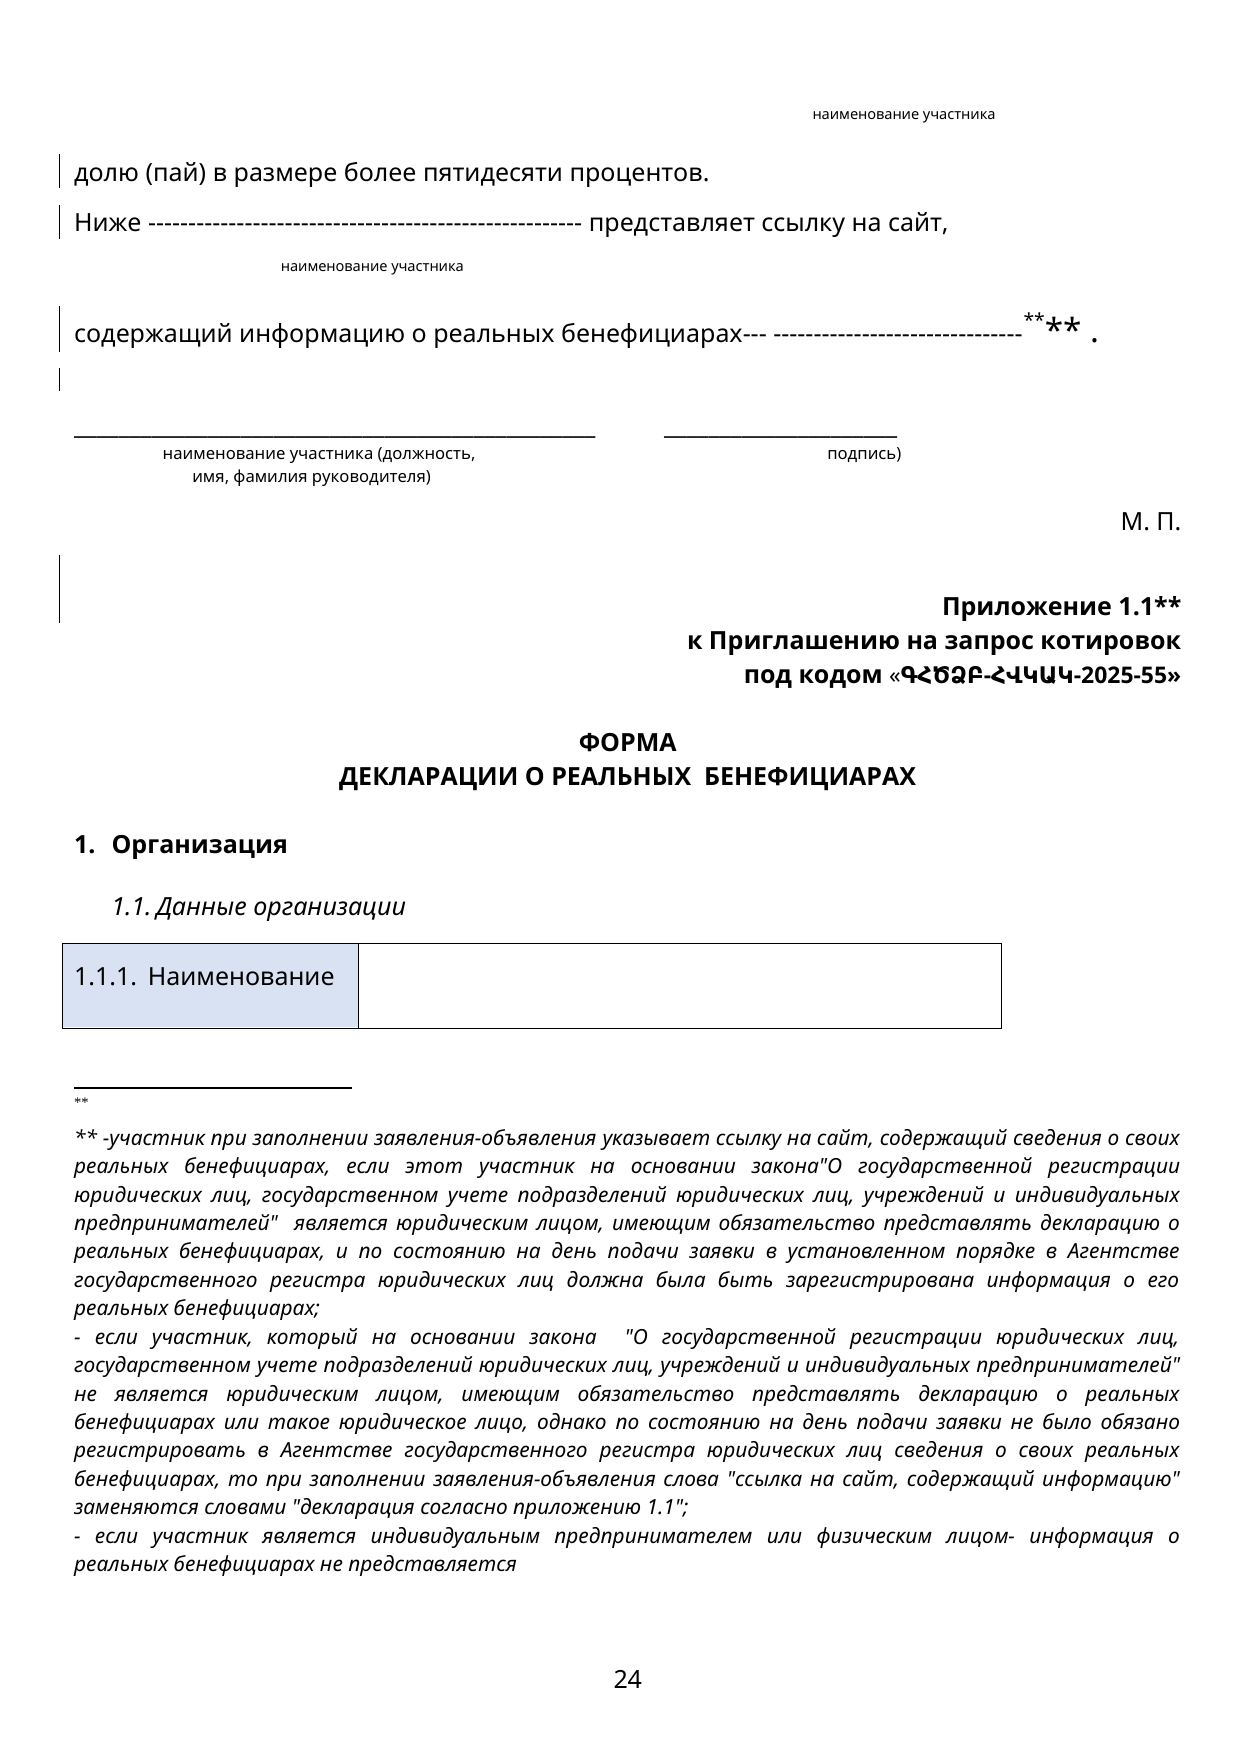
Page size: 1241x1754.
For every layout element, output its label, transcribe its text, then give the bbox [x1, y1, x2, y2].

text наименование участника [812, 103, 1181, 137]
text содержащий информацию о реальных бенефициарах--- -------------------------------** . [74, 306, 1181, 352]
text наименование участника (должность, подпись) [162, 442, 1181, 464]
text Ниже ------------------------------------------------------ представляет ссылку на сайт, [74, 205, 1181, 239]
table_header [359, 944, 1001, 1027]
table_header Наименование [63, 944, 358, 1027]
text имя, фамилия руководителя) [192, 464, 1181, 487]
list Данные организации [111, 889, 1181, 923]
text наименование участника [281, 256, 1181, 290]
text _______________________________________________ _____________________ [74, 408, 1181, 442]
text к Приглашению на запрос котировок под кодом «ԳՀԾՁԲ-ՀՎԿԱԿ-2025-55» [74, 623, 1181, 691]
text долю (пай) в размере более пятидесяти процентов. [74, 154, 1181, 188]
text ДЕКЛАРАЦИИ О РЕАЛЬНЫХ БЕНЕФИЦИАРАХ [74, 759, 1181, 793]
text ФОРМА [74, 725, 1181, 759]
text М. П. [74, 504, 1181, 538]
list Организация [74, 827, 1181, 861]
text Приложение 1.1** [74, 589, 1181, 623]
